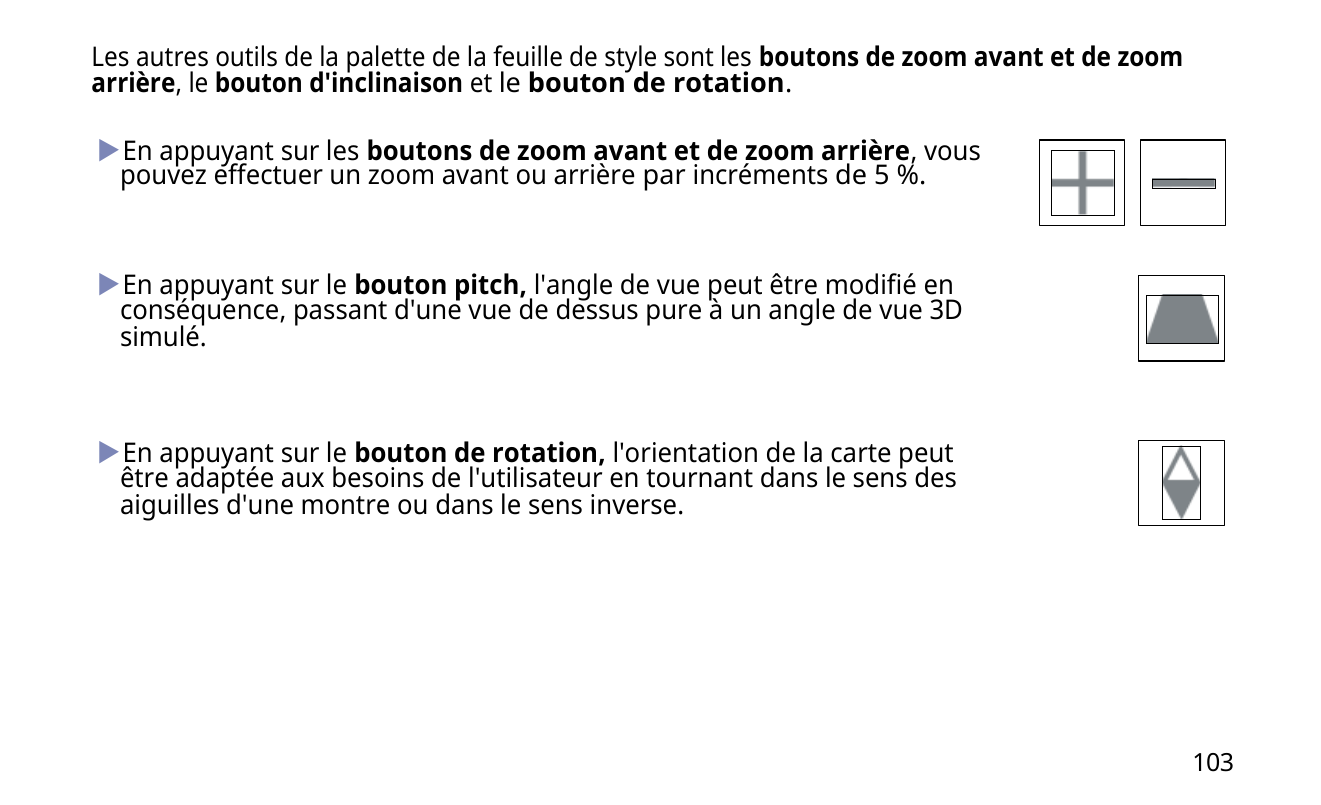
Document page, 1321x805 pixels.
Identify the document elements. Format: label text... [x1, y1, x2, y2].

list En appuyant sur le bouton de rotation, l'orientation de la carte peut être adaptée aux besoins de l'utilisateur en tournant dans le sens des aiguilles d'une montre ou dans le sens inverse. [97, 441, 1006, 522]
text Les autres outils de la palette de la feuille de style sont les boutons de zoom avant et de zoom arrière, le bouton d'inclinaison et le bouton de rotation. [91, 45, 1232, 100]
list En appuyant sur le bouton pitch, l'angle de vue peut être modifié en conséquence, passant d'une vue de dessus pure à un angle de vue 3D simulé. [97, 273, 982, 354]
picture [1163, 447, 1200, 519]
picture [1153, 180, 1215, 188]
picture [1052, 151, 1114, 215]
list En appuyant sur les boutons de zoom avant et de zoom arrière, vous pouvez effectuer un zoom avant ou arrière par incréments de 5 %. [97, 139, 1011, 192]
picture [1147, 296, 1218, 343]
